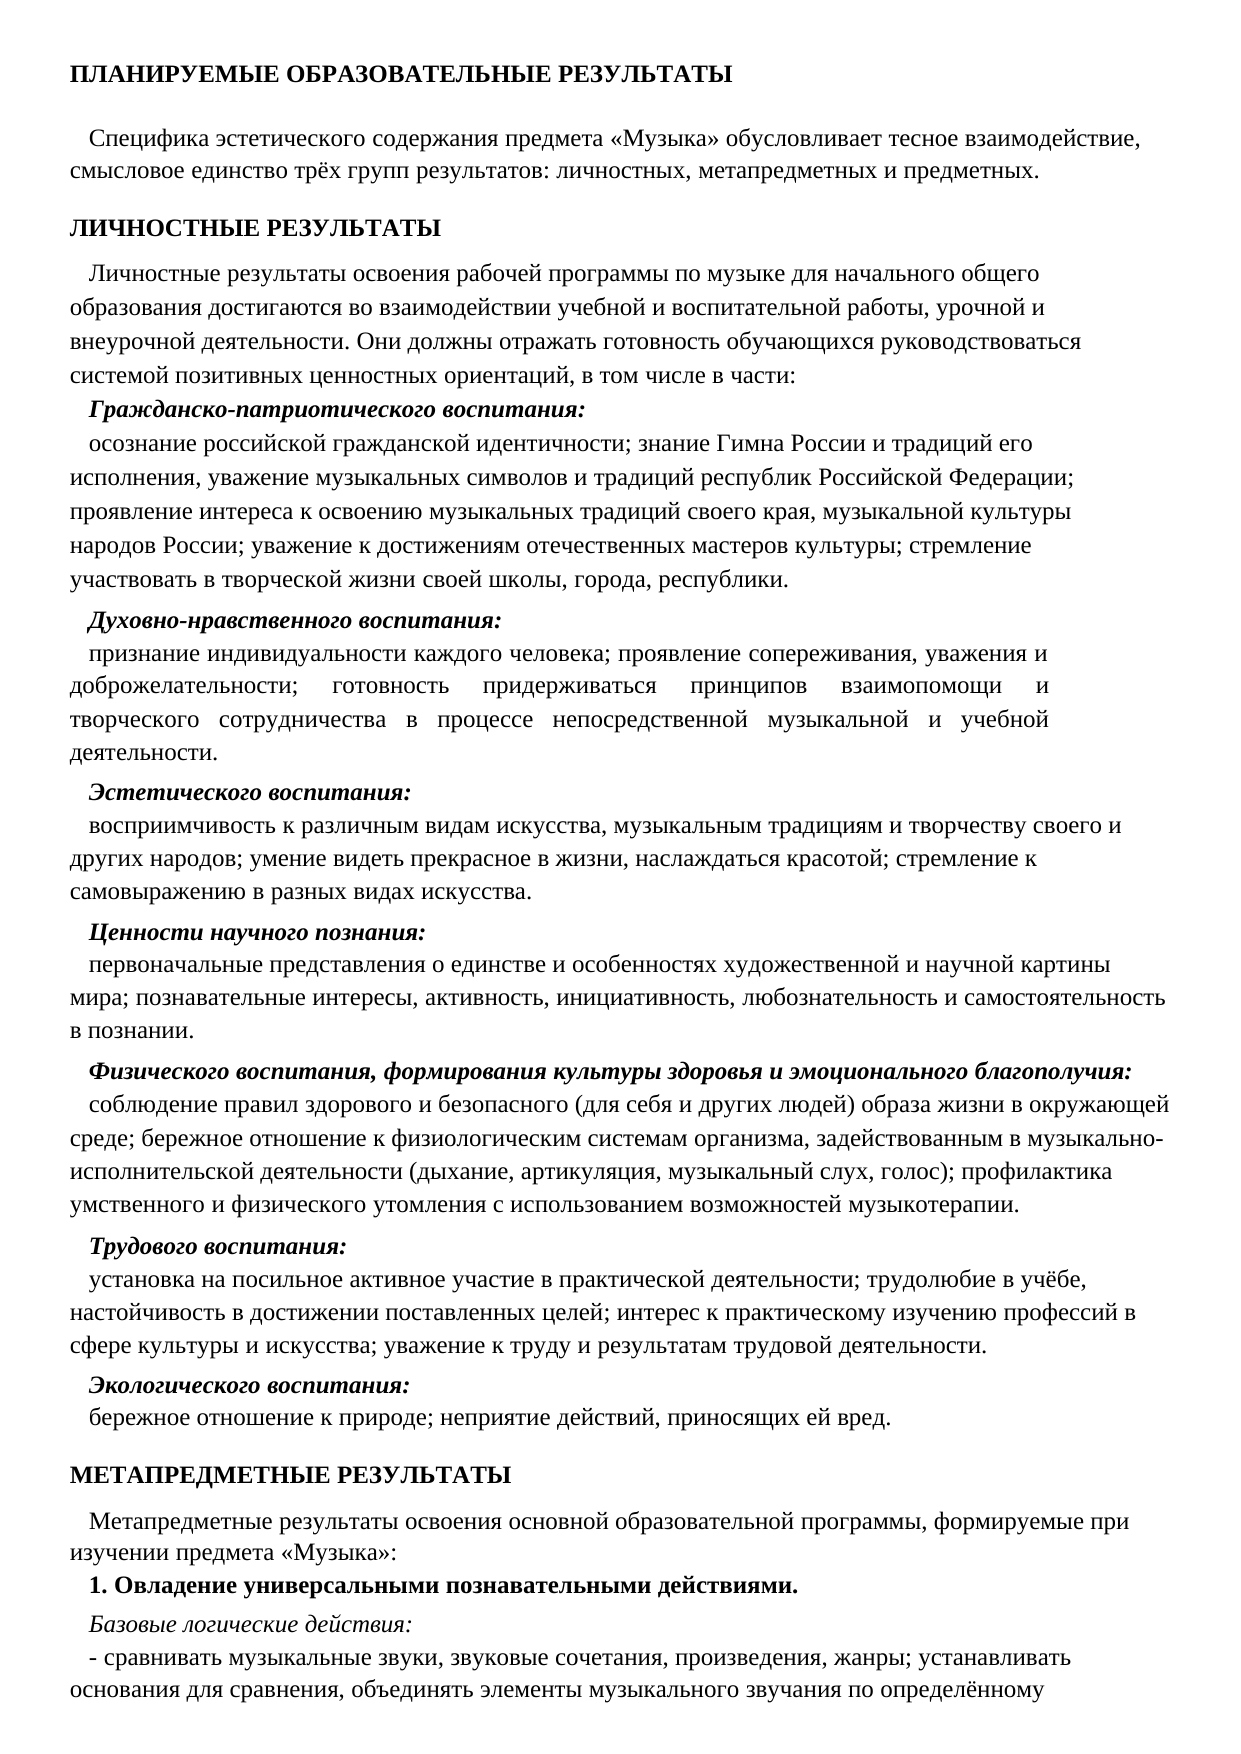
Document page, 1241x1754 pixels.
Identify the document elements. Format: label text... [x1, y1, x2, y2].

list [69, 1642, 1156, 1703]
subtitle Овладение универсальными познавательными действиями. [88, 1570, 1182, 1599]
subtitle Трудового воспитания: [88, 1231, 1182, 1260]
text осознание российской гражданской идентичности; знание Гимна России и традиций его исполнения, уважение музыкальных символов и традиций республик Российской Федерации; проявление интереса к освоению музыкальных традиций своего края, музыкальной культуры народов России; уважение к достижениям отечественных мастеров культуры; стремление участвовать в творческой жизни своей школы, города, республики. [69, 428, 1163, 592]
text признание индивидуальности каждого человека; проявление сопереживания, уважения и доброжелательности; готовность придерживаться принципов взаимопомощи и творческого сотрудничества в процессе непосредственной музыкальной и учебной деятельности. [69, 638, 1049, 765]
text соблюдение правил здорового и безопасного (для себя и других людей) образа жизни в окружающей среде; бережное отношение к физиологическим системам организма, задействованным в музыкально- исполнительской деятельности (дыхание, артикуляция, музыкальный слух, голос); профилактика умственного и физического утомления с использованием возможностей музыкотерапии. [69, 1089, 1182, 1218]
subtitle МЕТАПРЕДМЕТНЫЕ РЕЗУЛЬТАТЫ [69, 1460, 1182, 1488]
subtitle Экологического воспитания: [88, 1371, 1182, 1399]
text восприимчивость к различным видам искусства, музыкальным традициям и творчеству своего и других народов; умение видеть прекрасное в жизни, наслаждаться красотой; стремление к самовыражению в разных видах искусства. [69, 810, 1182, 905]
text первоначальные представления о единстве и особенностях художественной и научной картины мира; познавательные интересы, активность, инициативность, любознательность и самостоятельность в познании. [69, 949, 1167, 1044]
subtitle ПЛАНИРУЕМЫЕ ОБРАЗОВАТЕЛЬНЫЕ РЕЗУЛЬТАТЫ [69, 59, 1182, 87]
subtitle ЛИЧНОСТНЫЕ РЕЗУЛЬТАТЫ [69, 213, 1182, 241]
text Метапредметные результаты освоения основной образовательной программы, формируемые при изучении предмета «Музыка»: [69, 1506, 1182, 1566]
subtitle Эстетического воспитания: [88, 777, 1182, 806]
text бережное отношение к природе; неприятие действий, приносящих ей вред. [88, 1402, 1182, 1430]
subtitle Духовно-нравственного воспитания: [88, 605, 1182, 634]
subtitle Гражданско-патриотического воспитания: [88, 394, 1182, 423]
text Специфика эстетического содержания предмета «Музыка» обусловливает тесное взаимодействие, смысловое единство трёх групп результатов: личностных, метапредметных и предметных. [69, 123, 1182, 183]
subtitle Ценности научного познания: [88, 917, 1182, 946]
subtitle Физического воспитания, формирования культуры здоровья и эмоционального благополучия: [88, 1056, 1182, 1085]
text Базовые логические действия: [88, 1609, 1182, 1638]
text Личностные результаты освоения рабочей программы по музыке для начального общего образования достигаются во взаимодействии учебной и воспитательной работы, урочной и внеурочной деятельности. Они должны отражать готовность обучающихся руководствоваться системой позитивных ценностных ориентаций, в том числе в части: [69, 258, 1167, 388]
text установка на посильное активное участие в практической деятельности; трудолюбие в учёбе, настойчивость в достижении поставленных целей; интерес к практическому изучению профессий в сфере культуры и искусства; уважение к труду и результатам трудовой деятельности. [69, 1264, 1182, 1358]
